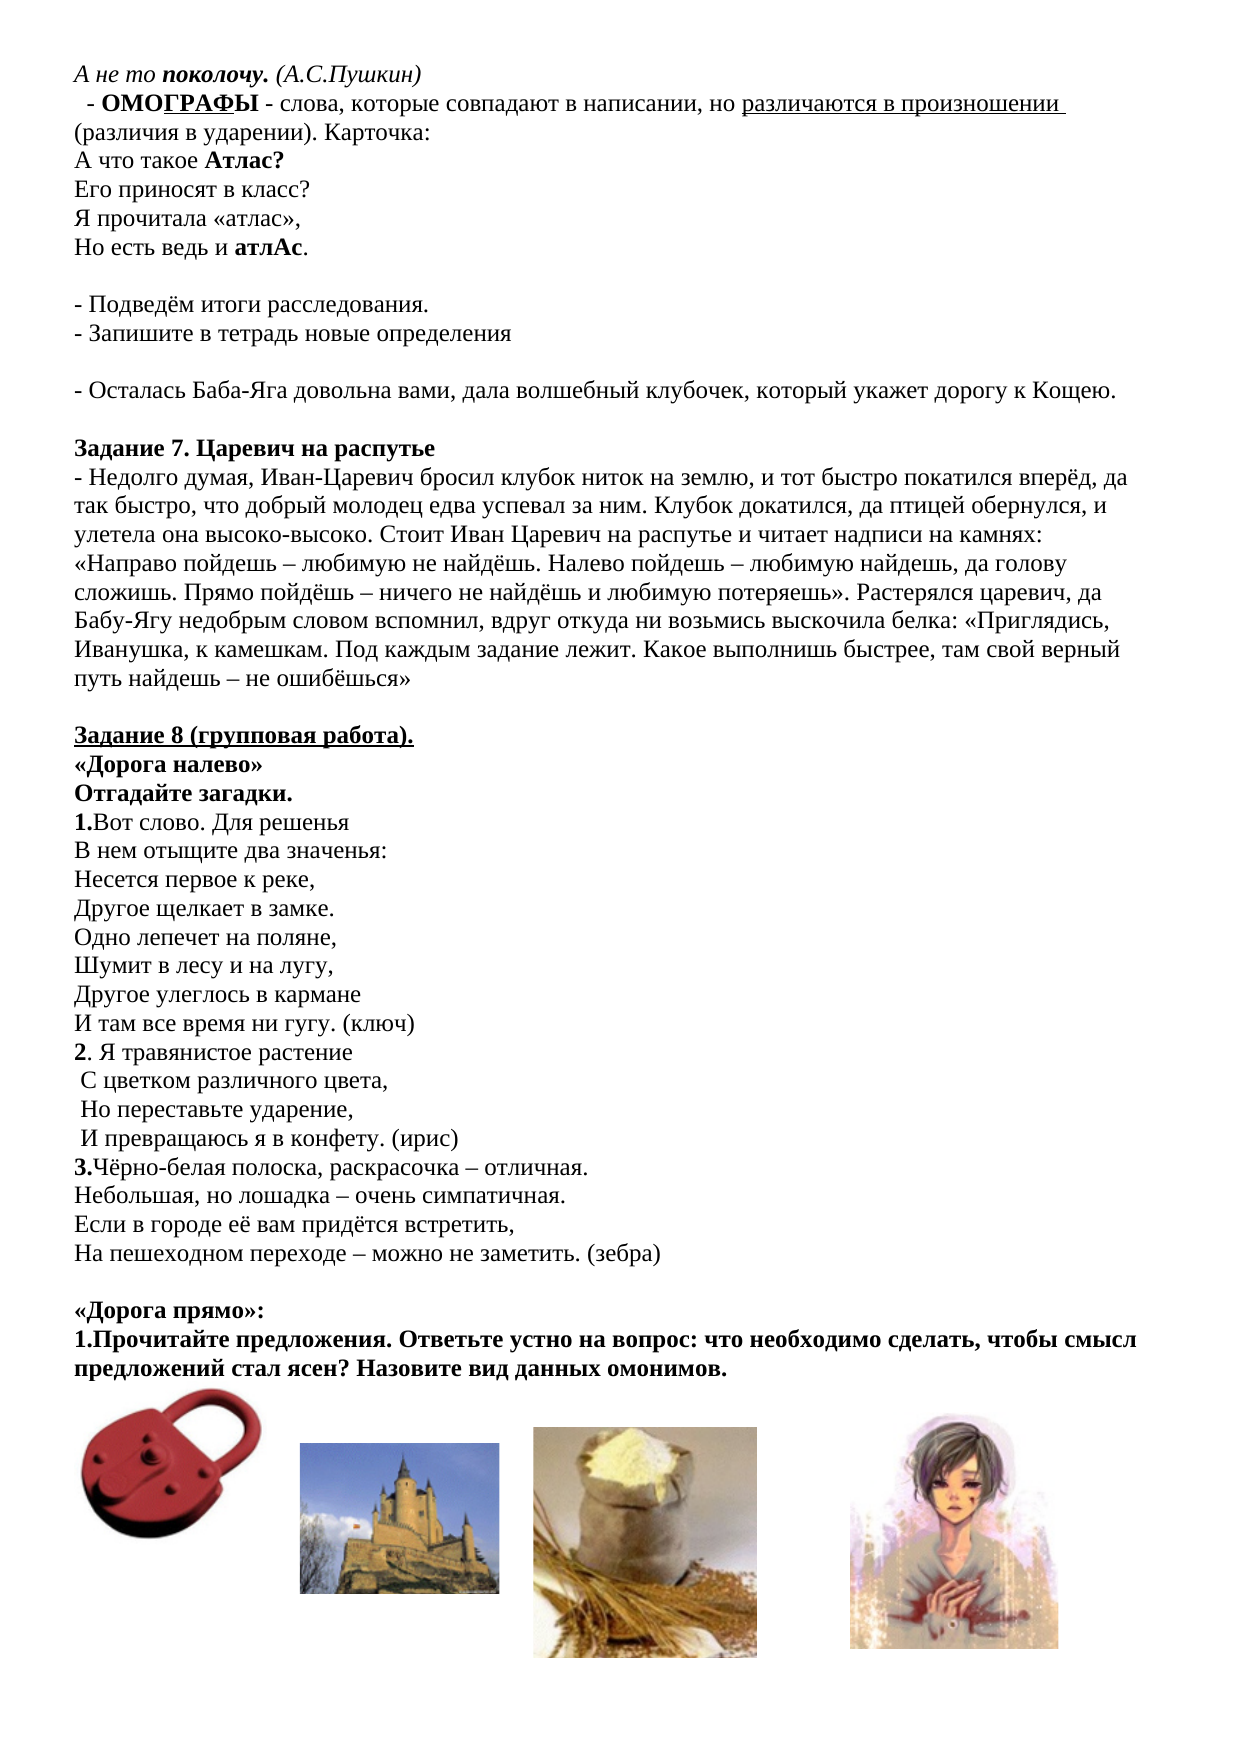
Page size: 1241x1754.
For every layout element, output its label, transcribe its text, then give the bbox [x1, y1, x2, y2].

text «Дорога прямо»: [74, 1295, 1152, 1324]
text 1.Прочитайте предложения. Ответьте устно на вопрос: что необходимо сделать, чтобы смысл предложений стал ясен? Назовите вид данных омонимов. [74, 1324, 1152, 1382]
text Шумит в лесу и на лугу, [74, 950, 1152, 979]
text Но переставьте ударение, [74, 1094, 1152, 1123]
text Его приносят в класс? [74, 174, 1152, 203]
text 3.Чёрно-белая полоска, раскрасочка – отличная. [74, 1152, 1152, 1180]
text - Подведём итоги расследования. [74, 289, 1152, 318]
text С цветком различного цвета, [74, 1065, 1152, 1094]
text На пешеходном переходе – можно не заметить. (зебра) [74, 1238, 1152, 1267]
text А не то поколочу. (А.С.Пушкин) [74, 59, 1152, 88]
text Но есть ведь и атлАс. [74, 232, 1152, 260]
picture [73, 1381, 267, 1545]
text 1.Вот слово. Для решенья [74, 807, 1152, 835]
text Другое щелкает в замке. [74, 893, 1152, 922]
text Задание 8 (групповая работа). [74, 720, 1152, 749]
text - Осталась Баба-Яга довольна вами, дала волшебный клубочек, который укажет дорогу к Кощею. [74, 375, 1152, 404]
text - Недолго думая, Иван-Царевич бросил клубок ниток на землю, и тот быстро покатился вперёд, да так быстро, что добрый молодец едва успевал за ним. Клубок докатился, да птицей обернулся, и улетела она высоко-высоко. Стоит Иван Царевич на распутье и читает надписи на камнях: «Направо пойдешь – любимую не найдёшь. Налево пойдешь – любимую найдешь, да голову сложишь. Прямо пойдёшь – ничего не найдёшь и любимую потеряешь». Растерялся царевич, да Бабу-Ягу недобрым словом вспомнил, вдруг откуда ни возьмись выскочила белка: «Приглядись, Иванушка, к камешкам. Под каждым задание лежит. Какое выполнишь быстрее, там свой верный путь найдешь – не ошибёшься» [74, 462, 1152, 692]
text - Запишите в тетрадь новые определения [74, 318, 1152, 347]
text Если в городе её вам придётся встретить, [74, 1209, 1152, 1238]
text В нем отыщите два значенья: [74, 835, 1152, 864]
text 2. Я травянистое растение [74, 1037, 1152, 1065]
picture [299, 1443, 500, 1594]
text Другое улеглось в кармане [74, 979, 1152, 1008]
text Небольшая, но лошадка – очень симпатичная. [74, 1180, 1152, 1209]
text «Дорога налево» [74, 749, 1152, 778]
text А что такое Атлас? [74, 145, 1152, 174]
text Задание 7. Царевич на распутье [74, 433, 1152, 462]
text И там все время ни гугу. (ключ) [74, 1008, 1152, 1037]
text Одно лепечет на поляне, [74, 922, 1152, 950]
text И превращаюсь я в конфету. (ирис) [74, 1123, 1152, 1152]
text Отгадайте загадки. [74, 778, 1152, 807]
picture [848, 1412, 1058, 1647]
text - ОМОГРАФЫ - слова, которые совпадают в написании, но различаются в произношении (различия в ударении). Карточка: [74, 88, 1152, 145]
picture [531, 1427, 756, 1655]
text Я прочитала «атлас», [74, 203, 1152, 232]
text Несется первое к реке, [74, 864, 1152, 893]
